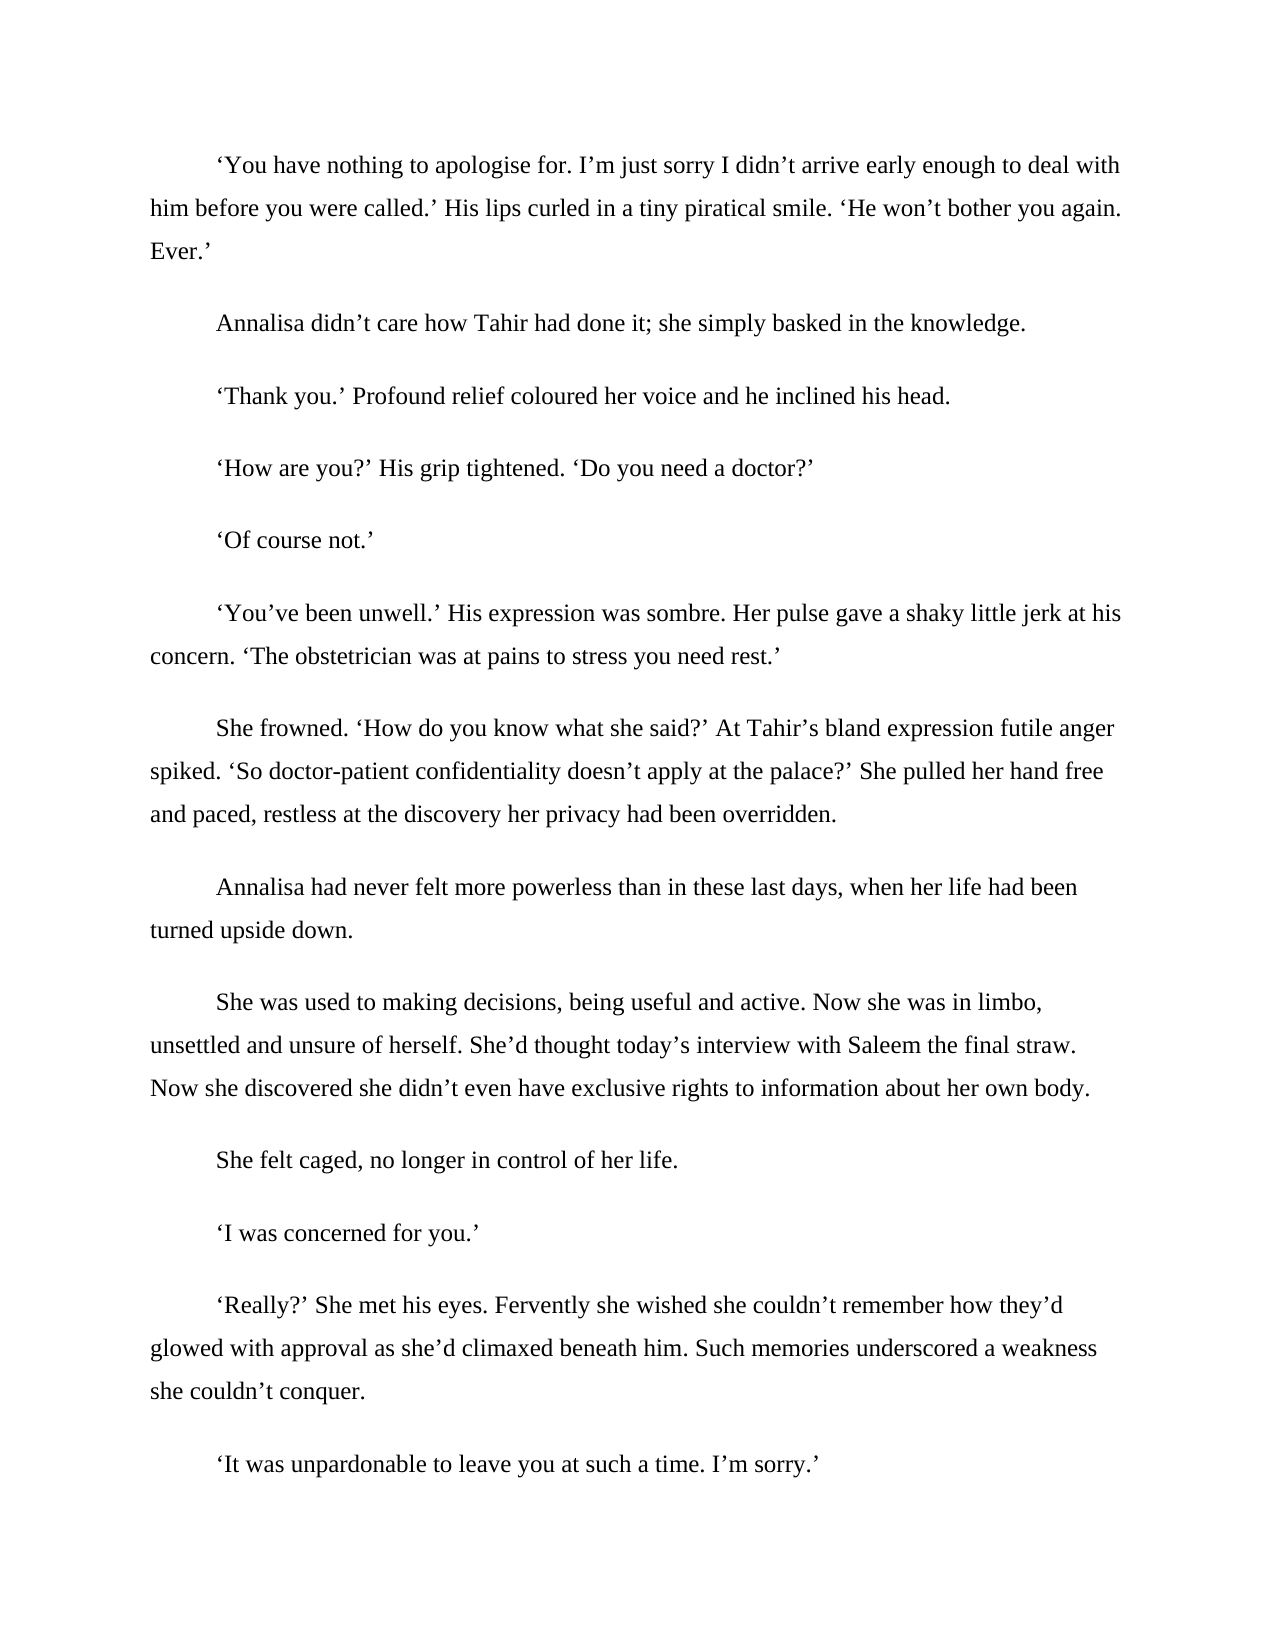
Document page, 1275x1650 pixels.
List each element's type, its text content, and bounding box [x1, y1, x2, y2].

text She felt caged, no longer in control of her life. [150, 1146, 1125, 1174]
text ‘I was concerned for you.’ [150, 1218, 1125, 1247]
text She frowned. ‘How do you know what she said?’ At Tahir’s bland expression futile anger spiked. ‘So doctor-patient confidentiality doesn’t apply at the palace?’ She pulled her hand free and paced, restless at the discovery her privacy had been overridden. [150, 713, 1125, 828]
text ‘How are you?’ His grip tightened. ‘Do you need a doctor?’ [150, 453, 1125, 482]
text She was used to making decisions, being useful and active. Now she was in limbo, unsettled and unsure of herself. She’d thought today’s interview with Saleem the final straw. Now she discovered she didn’t even have exclusive rights to information about her own body. [150, 987, 1125, 1102]
text ‘You have nothing to apologise for. I’m just sorry I didn’t arrive early enough to deal with him before you were called.’ His lips curled in a tiny piratical smile. ‘He won’t bother you again. Ever.’ [150, 150, 1125, 265]
text ‘Really?’ She met his eyes. Fervently she wished she couldn’t remember how they’d glowed with approval as she’d climaxed beneath him. Such memories underscored a weakness she couldn’t conquer. [150, 1290, 1125, 1405]
text ‘It was unpardonable to leave you at such a time. I’m sorry.’ [150, 1449, 1125, 1477]
text Annalisa didn’t care how Tahir had done it; she simply basked in the knowledge. [150, 308, 1125, 337]
text Annalisa had never felt more powerless than in these last days, when her life had been turned upside down. [150, 872, 1125, 943]
text ‘You’ve been unwell.’ His expression was sombre. Her pulse gave a shaky little jerk at his concern. ‘The obstetrician was at pains to stress you need rest.’ [150, 598, 1125, 669]
text ‘Of course not.’ [150, 525, 1125, 554]
text ‘Thank you.’ Profound relief coloured her voice and he inclined his head. [150, 381, 1125, 409]
